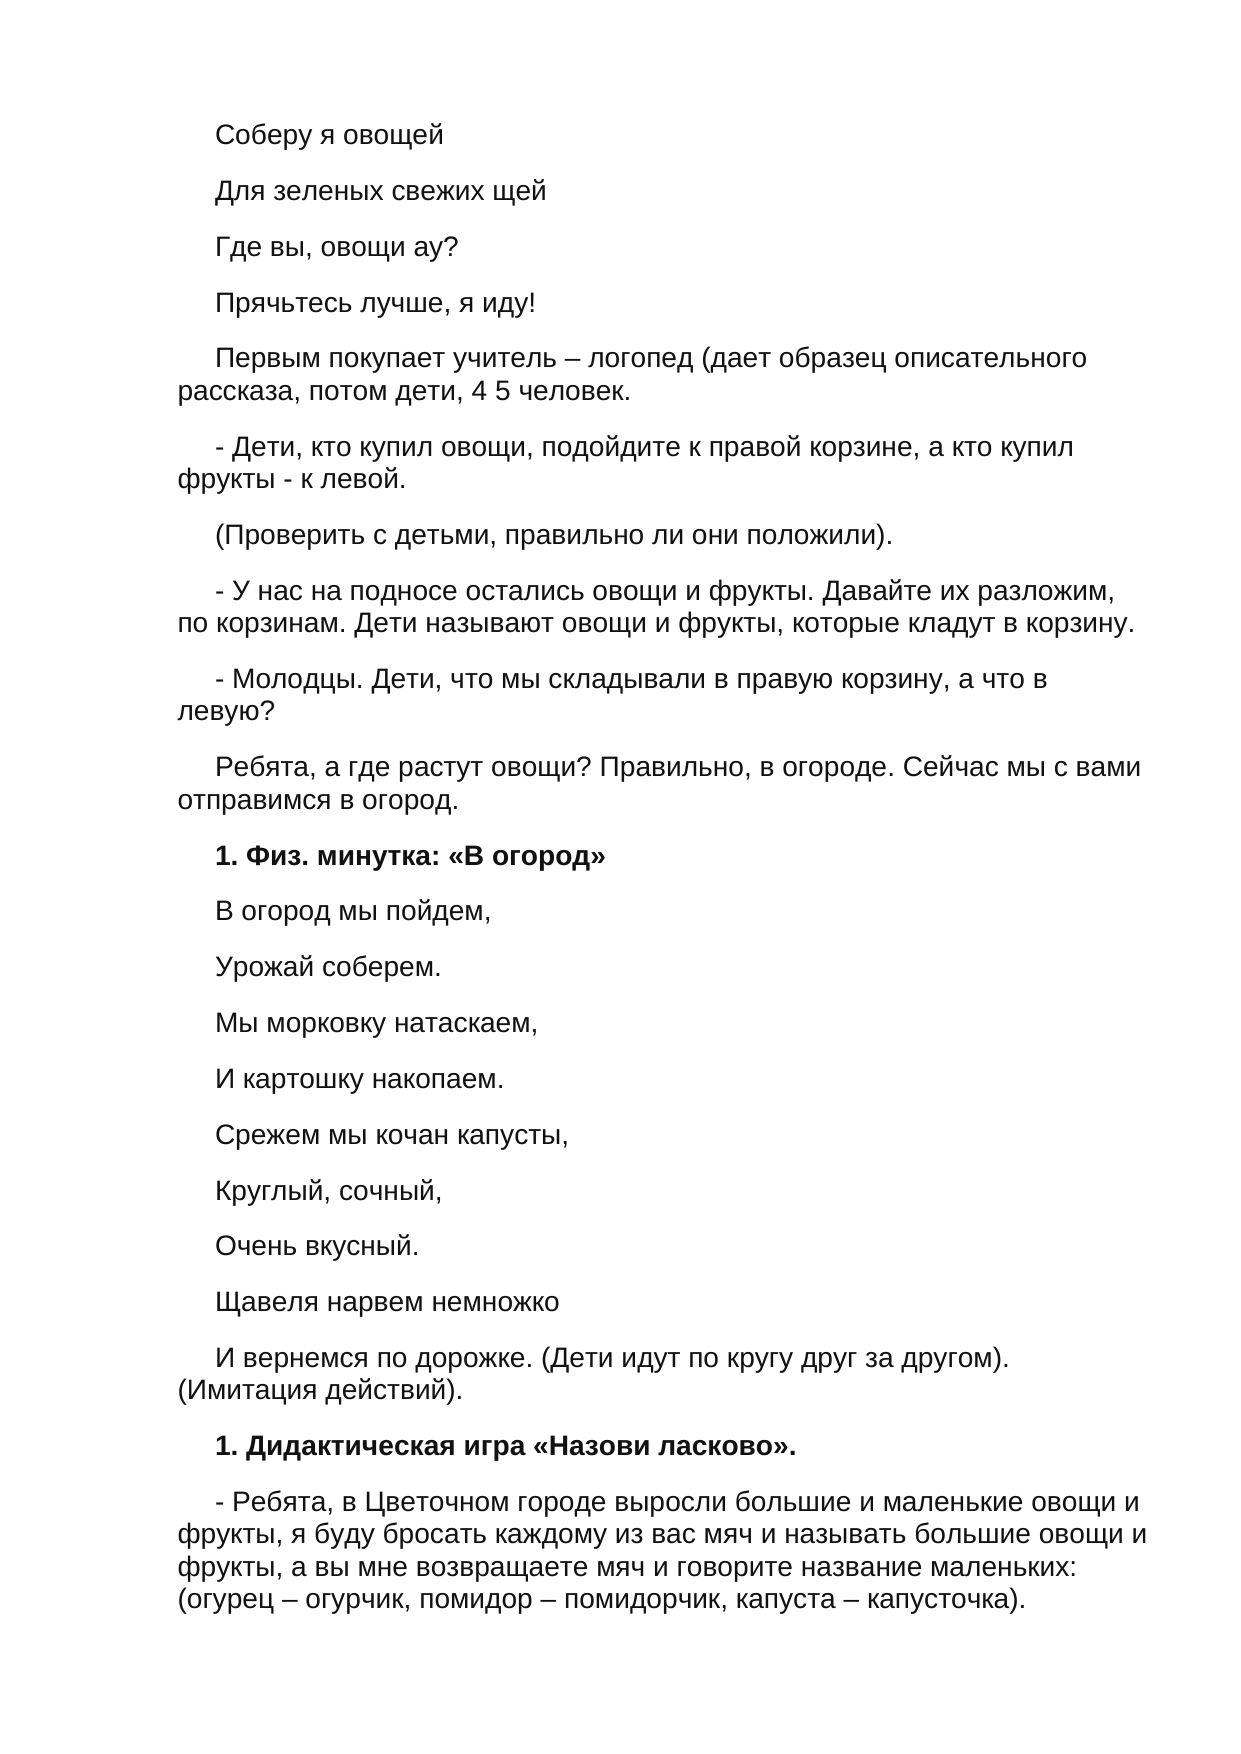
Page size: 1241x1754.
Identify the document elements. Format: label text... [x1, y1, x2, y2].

text Очень вкусный. [177, 1229, 1152, 1262]
text Срежем мы кочан капусты, [177, 1118, 1152, 1150]
text (Проверить с детьми, правильно ли они положили). [177, 518, 1152, 550]
text - Дети, кто купил овощи, подойдите к правой корзине, а кто купил фрукты - к левой. [177, 430, 1152, 494]
text - Молодцы. Дети, что мы складывали в правую корзину, а что в левую? [177, 662, 1152, 727]
text Где вы, овощи ау? [177, 230, 1152, 262]
text И картошку накопаем. [177, 1062, 1152, 1094]
text Мы морковку натаскаем, [177, 1006, 1152, 1038]
text - Ребята, в Цветочном городе выросли большие и маленькие овощи и фрукты, я буду бросать каждому из вас мяч и называть большие овощи и фрукты, а вы мне возвращаете мяч и говорите название маленьких: (огурец – огурчик, помидор – помидорчик, капуста – капусточка). [177, 1485, 1152, 1614]
text И вернемся по дорожке. (Дети идут по кругу друг за другом). (Имитация действий). [177, 1341, 1152, 1406]
text Первым покупает учитель – логопед (дает образец описательного рассказа, потом дети, 4 5 человек. [177, 341, 1152, 406]
text Для зеленых свежих щей [177, 174, 1152, 206]
text 1. Физ. минутка: «В огород» [177, 838, 1152, 871]
text Круглый, сочный, [177, 1173, 1152, 1206]
text Соберу я овощей [177, 118, 1152, 151]
text Щавеля нарвем немножко [177, 1285, 1152, 1317]
text В огород мы пойдем, [177, 894, 1152, 927]
text Урожай соберем. [177, 950, 1152, 982]
text Ребята, а где растут овощи? Правильно, в огороде. Сейчас мы с вами отправимся в огород. [177, 750, 1152, 815]
text Прячьтесь лучше, я иду! [177, 286, 1152, 318]
text - У нас на подносе остались овощи и фрукты. Давайте их разложим, по корзинам. Дети называют овощи и фрукты, которые кладут в корзину. [177, 574, 1152, 638]
text 1. Дидактическая игра «Назови ласково». [177, 1429, 1152, 1462]
